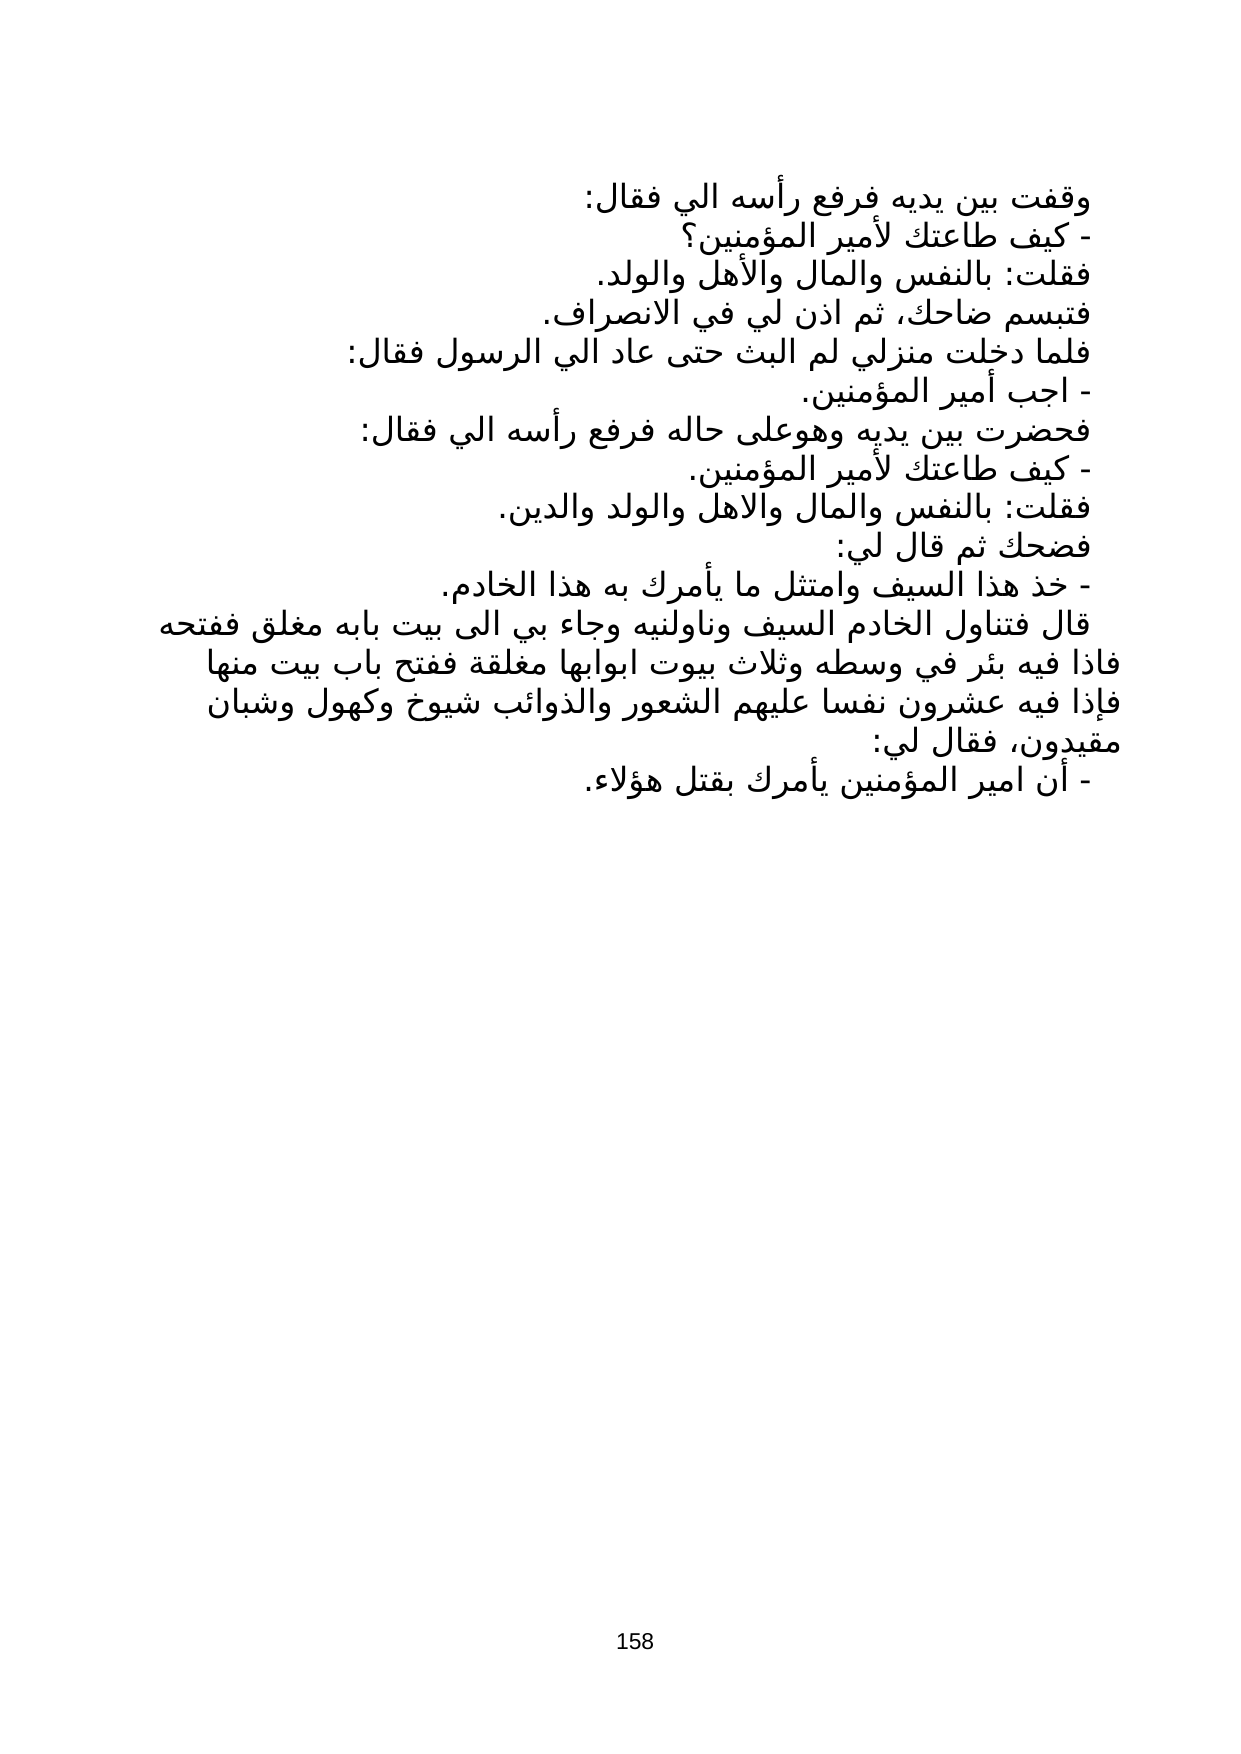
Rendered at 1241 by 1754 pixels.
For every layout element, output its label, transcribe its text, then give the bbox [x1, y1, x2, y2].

text فقلت: بالنفس والمال والأهل والولد. [148, 255, 1122, 294]
text فتبسم ضاحك، ثم اذن لي في الانصراف. [148, 294, 1122, 333]
text - اجب أمير المؤمنين. [148, 371, 1122, 410]
text وقفت بين يديه فرفع رأسه الي فقال: [148, 177, 1122, 216]
text - خذ هذا السيف وامتثل ما يأمرك به هذا الخادم. [148, 566, 1122, 604]
text فلما دخلت منزلي لم البث حتى عاد الي الرسول فقال: [148, 333, 1122, 371]
text - أن امير المؤمنين يأمرك بقتل هؤلاء. [148, 760, 1122, 799]
text فضحك ثم قال لي: [148, 527, 1122, 566]
text - كيف طاعتك لأمير المؤمنين. [148, 449, 1122, 488]
text قال فتناول الخادم السيف وناولنيه وجاء بي الى بيت بابه مغلق ففتحه فاذا فيه بئر في وسطه وثلاث بيوت ابوابها مغلقة ففتح باب بيت منها فإذا فيه عشرون نفسا عليهم الشعور والذوائب شيوخ وكهول وشبان مقيدون، فقال لي: [148, 604, 1122, 760]
text - كيف طاعتك لأمير المؤمنين؟ [148, 216, 1122, 255]
text فقلت: بالنفس والمال والاهل والولد والدين. [148, 488, 1122, 527]
text فحضرت بين يديه وهوعلى حاله فرفع رأسه الي فقال: [148, 410, 1122, 449]
